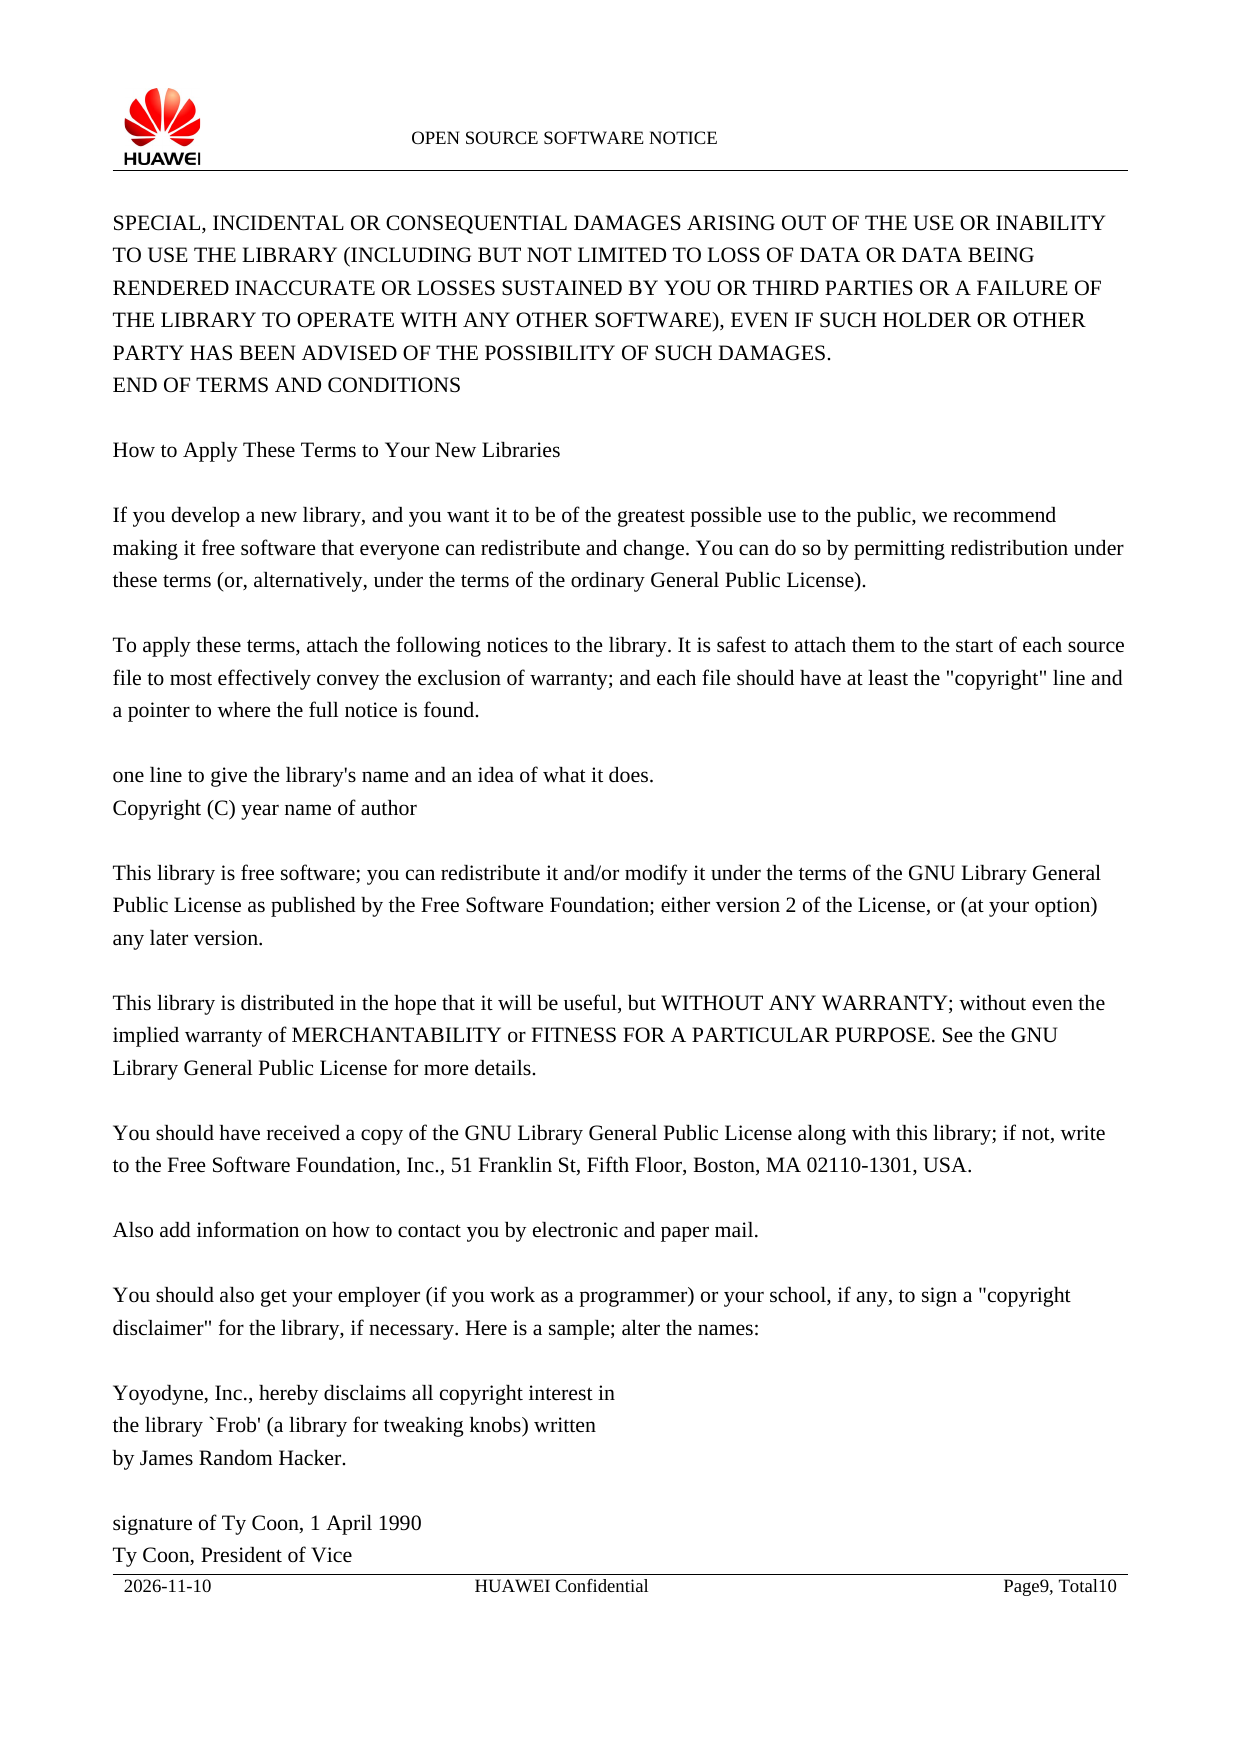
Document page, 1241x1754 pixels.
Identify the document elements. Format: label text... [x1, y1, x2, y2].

text You should also get your employer (if you work as a programmer) or your school, if any, to sign a "copyright disclaimer" for the library, if necessary. Here is a sample; alter the names: [112, 1279, 1128, 1344]
text How to Apply These Terms to Your New Libraries [112, 434, 1128, 466]
text Yoyodyne, Inc., hereby disclaims all copyright interest in [112, 1376, 1128, 1409]
text This library is free software; you can redistribute it and/or modify it under the terms of the GNU Library General Public License as published by the Free Software Foundation; either version 2 of the License, or (at your option) any later version. [112, 856, 1128, 954]
text Ty Coon, President of Vice [112, 1539, 1128, 1571]
text signature of Ty Coon, 1 April 1990 [112, 1506, 1128, 1539]
text one line to give the library's name and an idea of what it does. [112, 759, 1128, 791]
text If you develop a new library, and you want it to be of the greatest possible use to the public, we recommend making it free software that everyone can redistribute and change. You can do so by permitting redistribution under these terms (or, alternatively, under the terms of the ordinary General Public License). [112, 499, 1128, 596]
text To apply these terms, attach the following notices to the library. It is safest to attach them to the start of each source file to most effectively convey the exclusion of warranty; and each file should have at least the "copyright" line and a pointer to where the full notice is found. [112, 629, 1128, 726]
text Also add information on how to contact you by electronic and paper mail. [112, 1214, 1128, 1246]
text Copyright (C) year name of author [112, 791, 1128, 824]
picture [124, 88, 201, 165]
text This library is distributed in the hope that it will be useful, but WITHOUT ANY WARRANTY; without even the implied warranty of MERCHANTABILITY or FITNESS FOR A PARTICULAR PURPOSE. See the GNU Library General Public License for more details. [112, 986, 1128, 1084]
text You should have received a copy of the GNU Library General Public License along with this library; if not, write to the Free Software Foundation, Inc., 51 Franklin St, Fifth Floor, Boston, MA 02110-1301, USA. [112, 1116, 1128, 1181]
text by James Random Hacker. [112, 1441, 1128, 1474]
text the library `Frob' (a library for tweaking knobs) written [112, 1409, 1128, 1441]
text END OF TERMS AND CONDITIONS [112, 369, 1128, 401]
